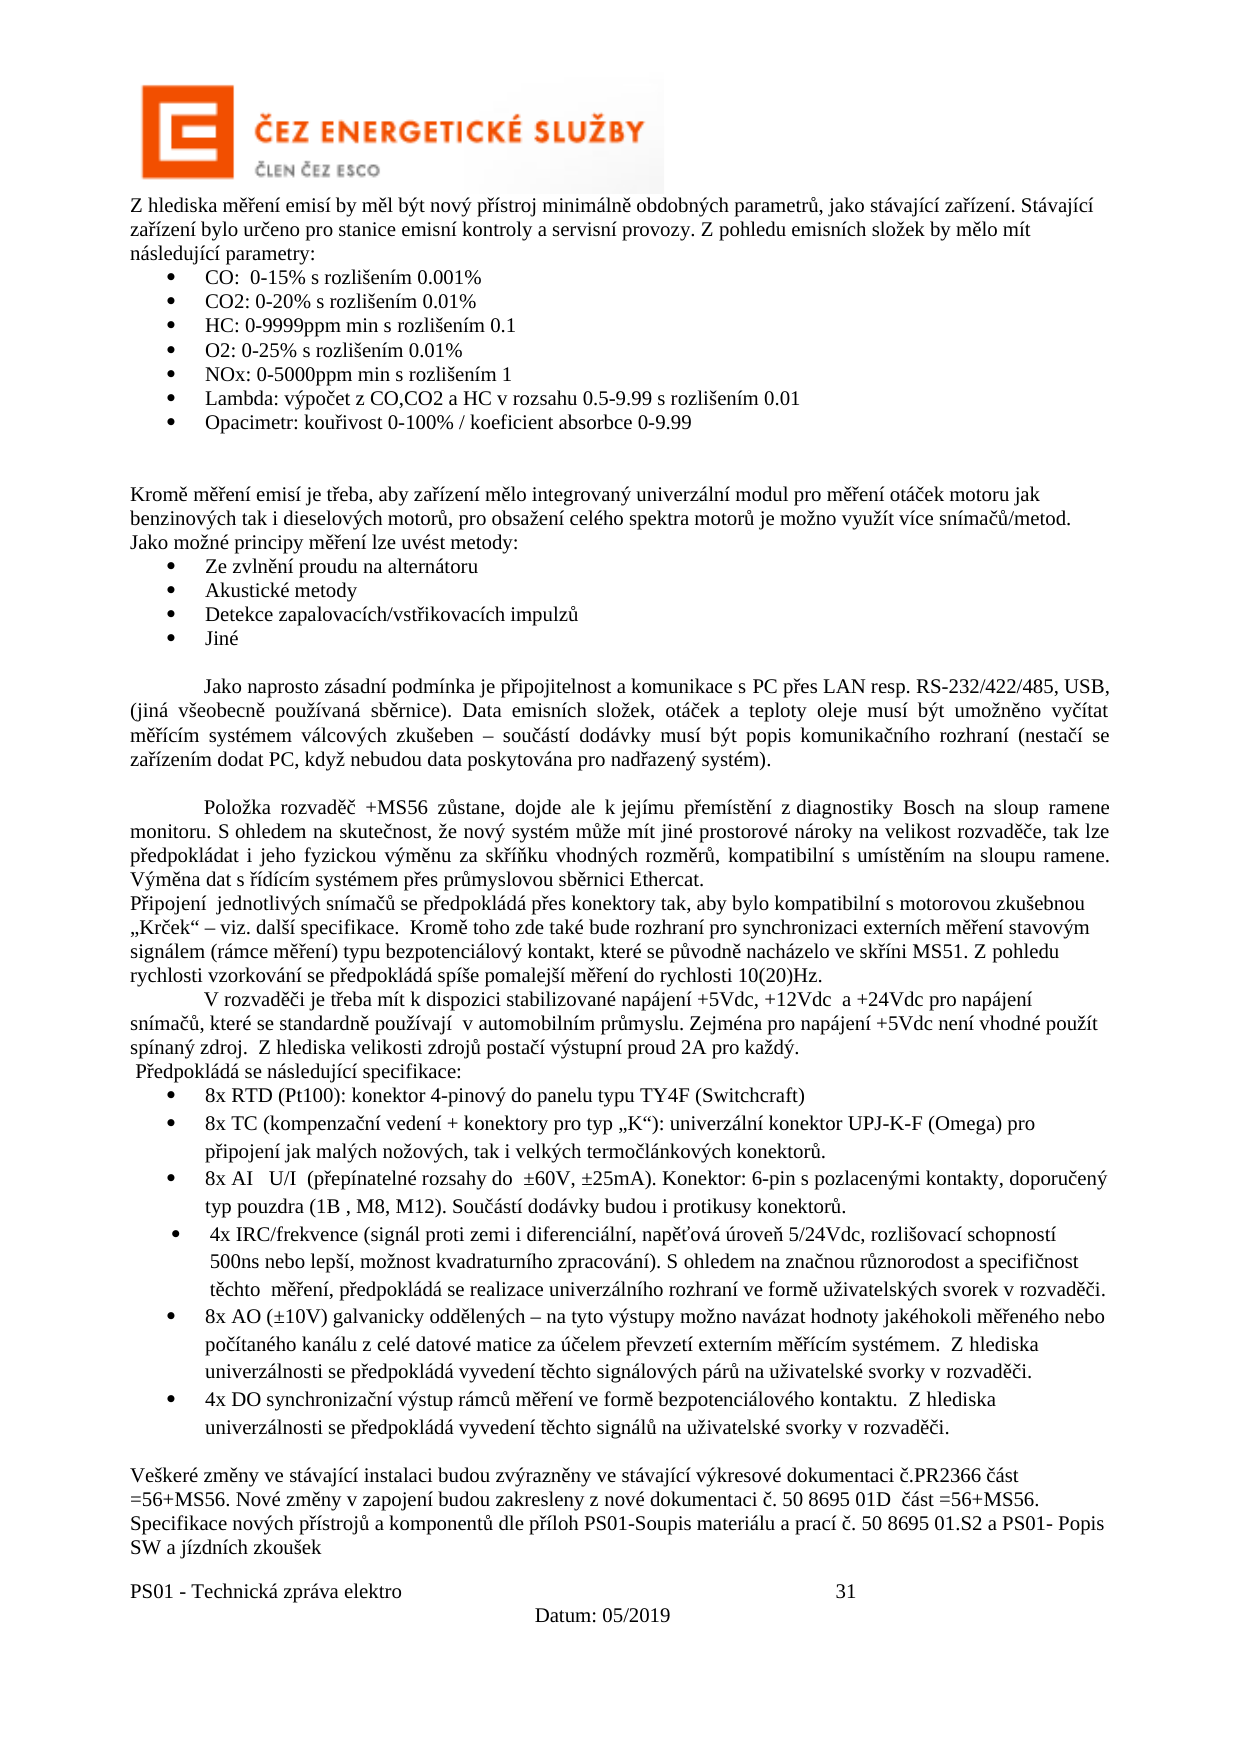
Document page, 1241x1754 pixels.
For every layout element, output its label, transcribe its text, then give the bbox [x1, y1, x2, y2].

list 4x DO synchronizační výstup rámců měření ve formě bezpotenciálového kontaktu. Z hlediska univerzálnosti se předpokládá vyvedení těchto signálů na uživatelské svorky v rozvaděči. [167, 1387, 1110, 1439]
list O2: 0-25% s rozlišením 0.01% [167, 337, 1110, 362]
list HC: 0-9999ppm min s rozlišením 0.1 [167, 313, 1110, 337]
text V rozvaděči je třeba mít k dispozici stabilizované napájení +5Vdc, +12Vdc a +24Vdc pro napájení snímačů, které se standardně používají v automobilním průmyslu. Zejména pro napájení +5Vdc není vhodné použít spínaný zdroj. Z hlediska velikosti zdrojů postačí výstupní proud 2A pro každý. [130, 987, 1110, 1059]
list Opacimetr: kouřivost 0-100% / koeficient absorbce 0-9.99 [167, 410, 1110, 434]
list 8x AO (±10V) galvanicky oddělených – na tyto výstupy možno navázat hodnoty jakéhokoli měřeného nebo počítaného kanálu z celé datové matice za účelem převzetí externím měřícím systémem. Z hlediska univerzálnosti se předpokládá vyvedení těchto signálových párů na uživatelské svorky v rozvaděči. [167, 1304, 1110, 1383]
list CO: 0-15% s rozlišením 0.001% [167, 265, 1110, 289]
list Jiné [167, 626, 1110, 650]
list CO2: 0-20% s rozlišením 0.01% [167, 289, 1110, 313]
list Lambda: výpočet z CO,CO2 a HC v rozsahu 0.5-9.99 s rozlišením 0.01 [167, 386, 1110, 410]
list 8x RTD (Pt100): konektor 4-pinový do panelu typu TY4F (Switchcraft) [167, 1083, 1110, 1107]
list 8x TC (kompenzační vedení + konektory pro typ „K“): univerzální konektor UPJ-K-F (Omega) pro připojení jak malých nožových, tak i velkých termočlánkových konektorů. [167, 1111, 1110, 1163]
text Jako naprosto zásadní podmínka je připojitelnost a komunikace s PC přes LAN resp. RS-232/422/485, USB, (jiná všeobecně používaná sběrnice). Data emisních složek, otáček a teploty oleje musí být umožněno vyčítat měřícím systémem válcových zkušeben – součástí dodávky musí být popis komunikačního rozhraní (nestačí se zařízením dodat PC, když nebudou data poskytována pro nadřazený systém). [130, 674, 1110, 771]
list Ze zvlnění proudu na alternátoru [167, 554, 1110, 578]
text Veškeré změny ve stávající instalaci budou zvýrazněny ve stávající výkresové dokumentaci č.PR2366 část =56+MS56. Nové změny v zapojení budou zakresleny z nové dokumentaci č. 50 8695 01D část =56+MS56. Specifikace nových přístrojů a komponentů dle příloh PS01-Soupis materiálu a prací č. 50 8695 01.S2 a PS01- Popis SW a jízdních zkoušek [130, 1463, 1110, 1559]
text Předpokládá se následující specifikace: [130, 1059, 1110, 1083]
text Kromě měření emisí je třeba, aby zařízení mělo integrovaný univerzální modul pro měření otáček motoru jak benzinových tak i dieselových motorů, pro obsažení celého spektra motorů je možno využít více snímačů/metod. Jako možné principy měření lze uvést metody: [130, 482, 1110, 554]
list 4x IRC/frekvence (signál proti zemi i diferenciální, napěťová úroveň 5/24Vdc, rozlišovací schopností 500ns nebo lepší, možnost kvadraturního zpracování). S ohledem na značnou různorodost a specifičnost těchto měření, předpokládá se realizace univerzálního rozhraní ve formě uživatelských svorek v rozvaděči. [172, 1221, 1110, 1301]
list NOx: 0-5000ppm min s rozlišením 1 [167, 362, 1110, 386]
list Detekce zapalovacích/vstřikovacích impulzů [167, 602, 1110, 626]
text Připojení jednotlivých snímačů se předpokládá přes konektory tak, aby bylo kompatibilní s motorovou zkušebnou „Krček“ – viz. další specifikace. Kromě toho zde také bude rozhraní pro synchronizaci externích měření stavovým signálem (rámce měření) typu bezpotenciálový kontakt, které se původně nacházelo ve skříni MS51. Z pohledu rychlosti vzorkování se předpokládá spíše pomalejší měření do rychlosti 10(20)Hz. [130, 891, 1110, 987]
text Z hlediska měření emisí by měl být nový přístroj minimálně obdobných parametrů, jako stávající zařízení. Stávající zařízení bylo určeno pro stanice emisní kontroly a servisní provozy. Z pohledu emisních složek by mělo mít následující parametry: [130, 193, 1110, 265]
list 8x AI U/I (přepínatelné rozsahy do ±60V, ±25mA). Konektor: 6-pin s pozlacenými kontakty, doporučený typ pouzdra (1B , M8, M12). Součástí dodávky budou i protikusy konektorů. [167, 1166, 1110, 1218]
text Položka rozvaděč +MS56 zůstane, dojde ale k jejímu přemístění z diagnostiky Bosch na sloup ramene monitoru. S ohledem na skutečnost, že nový systém může mít jiné prostorové nároky na velikost rozvaděče, tak lze předpokládat i jeho fyzickou výměnu za skříňku vhodných rozměrů, kompatibilní s umístěním na sloupu ramene. Výměna dat s řídícím systémem přes průmyslovou sběrnici Ethercat. [130, 795, 1110, 891]
picture [129, 65, 665, 194]
list Akustické metody [167, 578, 1110, 602]
